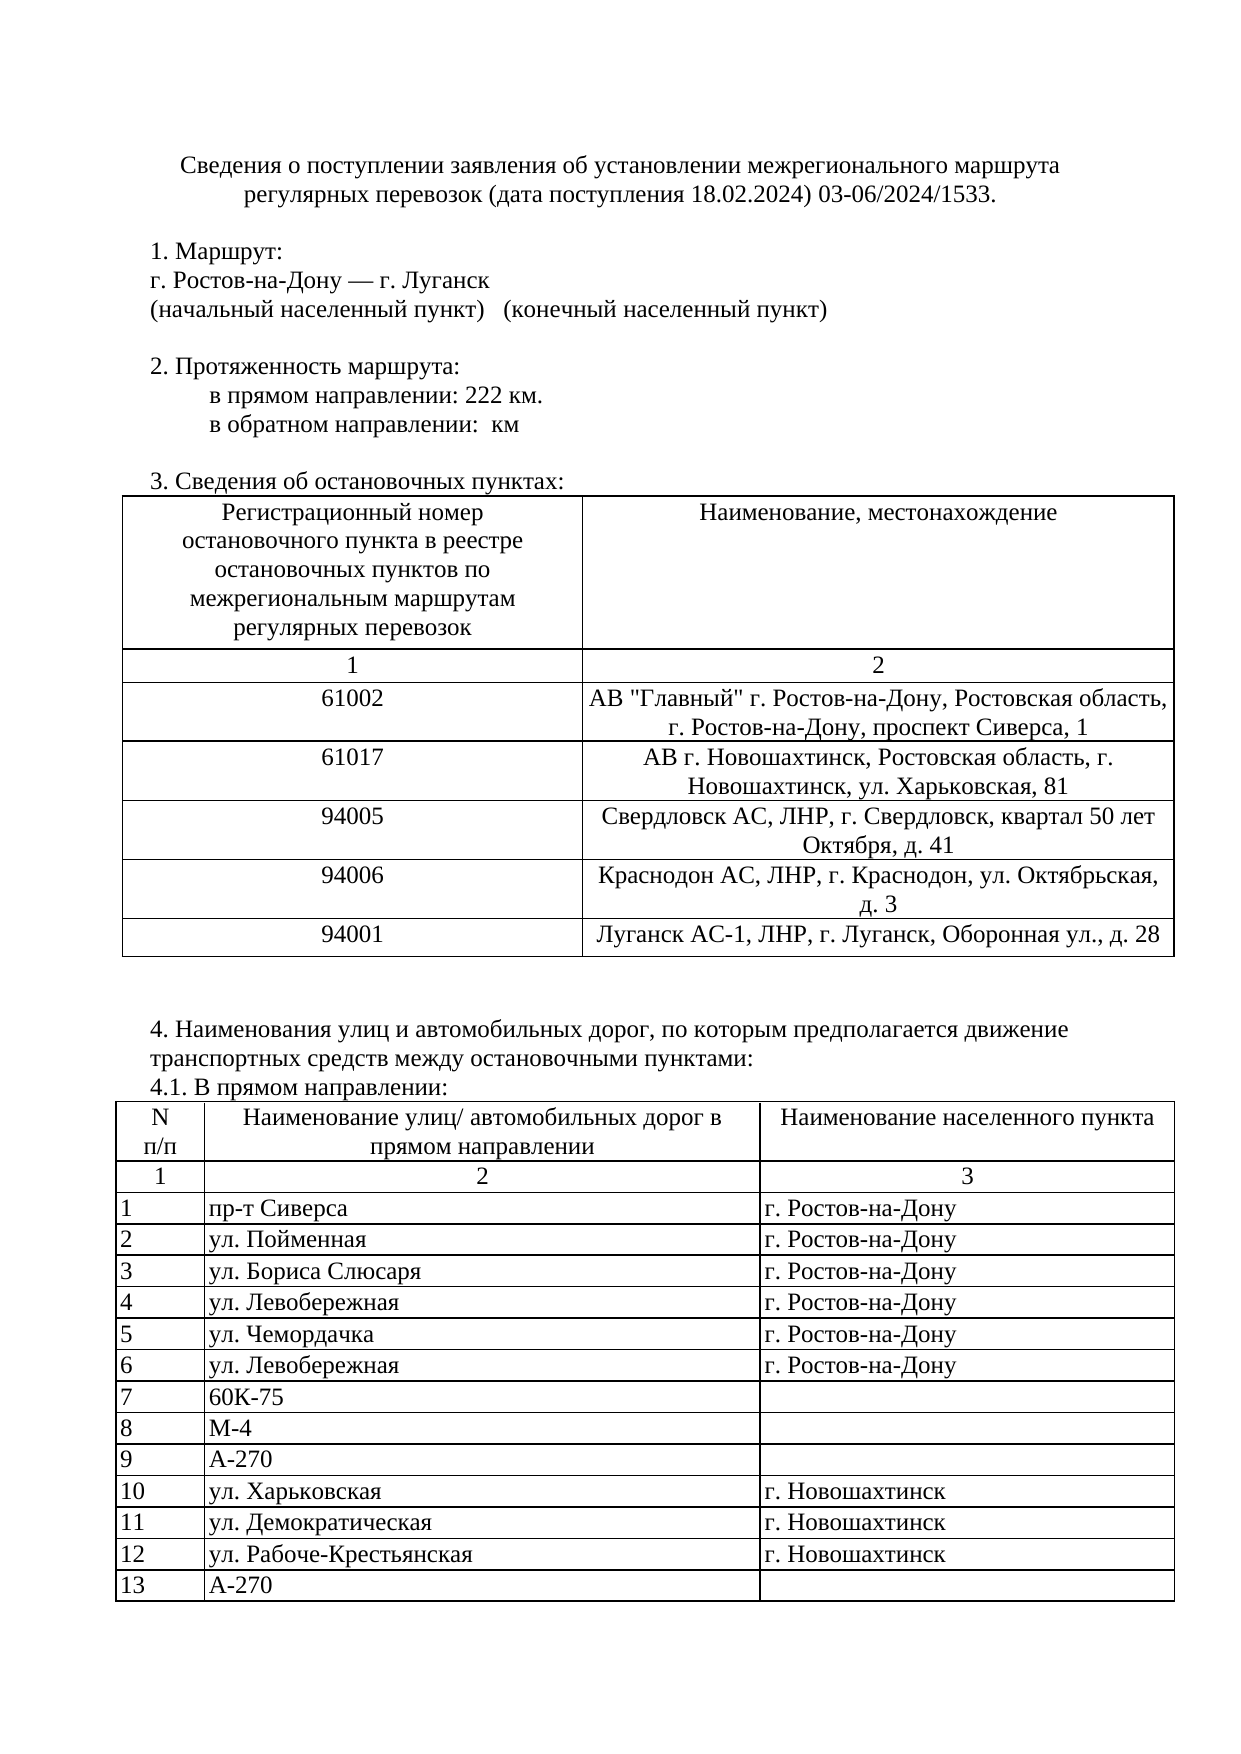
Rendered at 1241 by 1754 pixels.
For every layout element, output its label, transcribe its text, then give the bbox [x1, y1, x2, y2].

text 4. Наименования улиц и автомобильных дорог, по которым предполагается движение транспортных средств между остановочными пунктами: [150, 1014, 1090, 1072]
table_header Регистрационный номер остановочного пункта в реестре остановочных пунктов по межрегиональным маршрутам регулярных перевозок [123, 497, 582, 648]
table_cell 94001 [123, 919, 582, 956]
text 4.1. В прямом направлении: [150, 1072, 1090, 1101]
table_cell Луганск АС-1, ЛНР, г. Луганск, Оборонная ул., д. 28 [583, 919, 1173, 956]
table_header Наименование населенного пункта [761, 1102, 1174, 1160]
table_cell пр-т Сиверса [205, 1193, 759, 1223]
table_cell 1 [123, 650, 582, 681]
text (начальный населенный пункт) (конечный населенный пункт) [150, 294, 1090, 322]
table_cell А-270 [205, 1571, 759, 1600]
table_cell г. Новошахтинск [761, 1539, 1174, 1569]
table_cell 60К-75 [205, 1382, 759, 1412]
table_cell Краснодон АС, ЛНР, г. Краснодон, ул. Октябрьская, д. 3 [583, 860, 1173, 918]
table_cell г. Новошахтинск [761, 1508, 1174, 1537]
table_cell ул. Пойменная [205, 1225, 759, 1254]
table_cell г. Ростов-на-Дону [761, 1225, 1174, 1254]
table_cell г. Ростов-на-Дону [761, 1256, 1174, 1286]
table_cell 2 [205, 1162, 759, 1191]
text г. Ростов-на-Дону — г. Луганск [150, 265, 1090, 294]
table_cell ул. Бориса Слюсаря [205, 1256, 759, 1286]
table_cell 10 [117, 1476, 204, 1506]
table_cell 4 [117, 1287, 204, 1317]
table_cell 61017 [123, 742, 582, 799]
table_cell [761, 1413, 1174, 1443]
text 3. Сведения об остановочных пунктах: [150, 466, 1090, 495]
table_cell 11 [117, 1508, 204, 1537]
table_cell 1 [117, 1193, 204, 1223]
table_header Наименование, местонахождение [583, 497, 1173, 648]
table_cell [761, 1382, 1174, 1412]
text в прямом направлении: 222 км. [150, 380, 1090, 409]
table_cell А-270 [205, 1445, 759, 1474]
table_cell АВ "Главный" г. Ростов-на-Дону, Ростовская область, г. Ростов-на-Дону, проспект Сиверса, 1 [583, 683, 1173, 740]
table_cell 9 [117, 1445, 204, 1474]
table_header Наименование улиц/ автомобильных дорог в прямом направлении [205, 1102, 760, 1160]
table_cell 2 [583, 650, 1173, 681]
table_cell г. Ростов-на-Дону [761, 1350, 1174, 1380]
table_cell [761, 1445, 1174, 1474]
table_cell 3 [761, 1162, 1174, 1191]
table_cell ул. Демократическая [205, 1508, 759, 1537]
table_cell 12 [117, 1539, 204, 1569]
table_cell г. Новошахтинск [761, 1476, 1174, 1506]
table_header N п/п [117, 1102, 204, 1160]
table_cell ул. Левобережная [205, 1287, 759, 1317]
table_cell ул. Рабоче-Крестьянская [205, 1539, 759, 1569]
text Сведения о поступлении заявления об установлении межрегионального маршрута регулярных перевозок (дата поступления 18.02.2024) 03-06/2024/1533. [150, 150, 1090, 207]
table_cell ул. Левобережная [205, 1350, 759, 1380]
table_cell АВ г. Новошахтинск, Ростовская область, г. Новошахтинск, ул. Харьковская, 81 [583, 742, 1173, 799]
table_cell 3 [117, 1256, 204, 1286]
table_cell 2 [117, 1225, 204, 1254]
text 2. Протяженность маршрута: [150, 351, 1090, 380]
table_cell М-4 [205, 1413, 759, 1443]
table_cell ул. Харьковская [205, 1476, 759, 1506]
table_cell г. Ростов-на-Дону [761, 1287, 1174, 1317]
table_cell 94006 [123, 860, 582, 918]
text в обратном направлении: км [150, 409, 1090, 437]
table_cell 13 [117, 1571, 204, 1600]
table_cell 8 [117, 1413, 204, 1443]
table_cell 61002 [123, 683, 582, 740]
table_cell г. Ростов-на-Дону [761, 1193, 1174, 1223]
table_cell 6 [117, 1350, 204, 1380]
table_cell 94005 [123, 801, 582, 858]
text 1. Маршрут: [150, 236, 1090, 265]
table_cell г. Ростов-на-Дону [761, 1319, 1174, 1349]
table_cell 5 [117, 1319, 204, 1349]
table_cell 7 [117, 1382, 204, 1412]
table_cell Свердловск АС, ЛНР, г. Свердловск, квартал 50 лет Октября, д. 41 [583, 801, 1173, 858]
table_cell ул. Чемордачка [205, 1319, 759, 1349]
table_cell 1 [117, 1162, 204, 1191]
table_cell [761, 1571, 1174, 1600]
